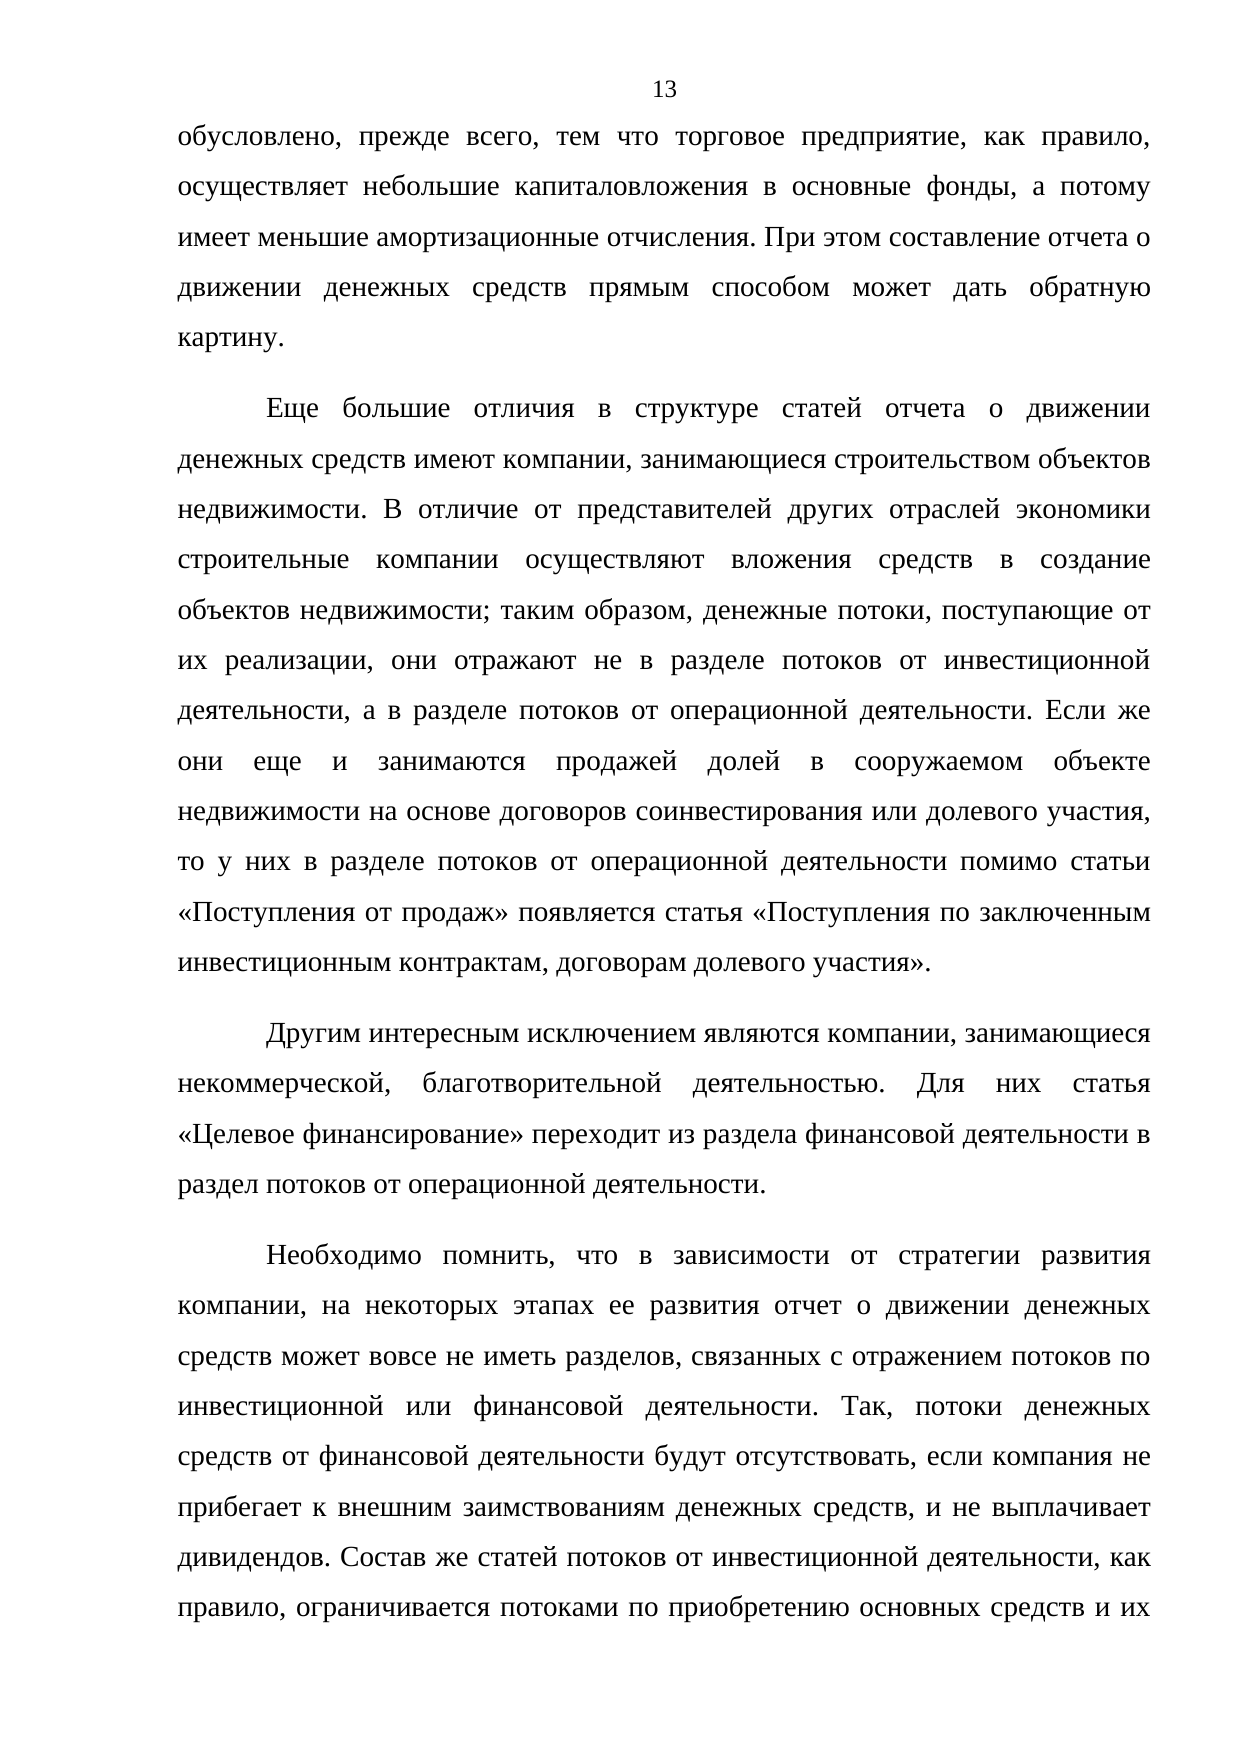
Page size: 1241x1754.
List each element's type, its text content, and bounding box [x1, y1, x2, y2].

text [177, 1237, 1152, 1623]
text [177, 118, 1152, 353]
text Еще большие отличия в структуре статей отчета о движении денежных средств имеют компании, занимающиеся строительством объектов недвижимости. В отличие от представителей других отраслей экономики строительные компании осуществляют вложения средств в создание объектов недвижимости; таким образом, денежные потоки, поступающие от их реализации, они отражают не в разделе потоков от инвестиционной деятельности, а в разделе потоков от операционной деятельности. Если же они еще и занимаются продажей долей в сооружаемом объекте недвижимости на основе договоров соинвестирования или долевого участия, то у них в разделе потоков от операционной деятельности помимо статьи «Поступления от продаж» появляется статья «Поступления по заключенным инвестиционным контрактам, договорам долевого участия». [177, 391, 1152, 977]
text Другим интересным исключением являются компании, занимающиеся некоммерческой, благотворительной деятельностью. Для них статья «Целевое финансирование» переходит из раздела финансовой деятельности в раздел потоков от операционной деятельности. [177, 1015, 1152, 1199]
